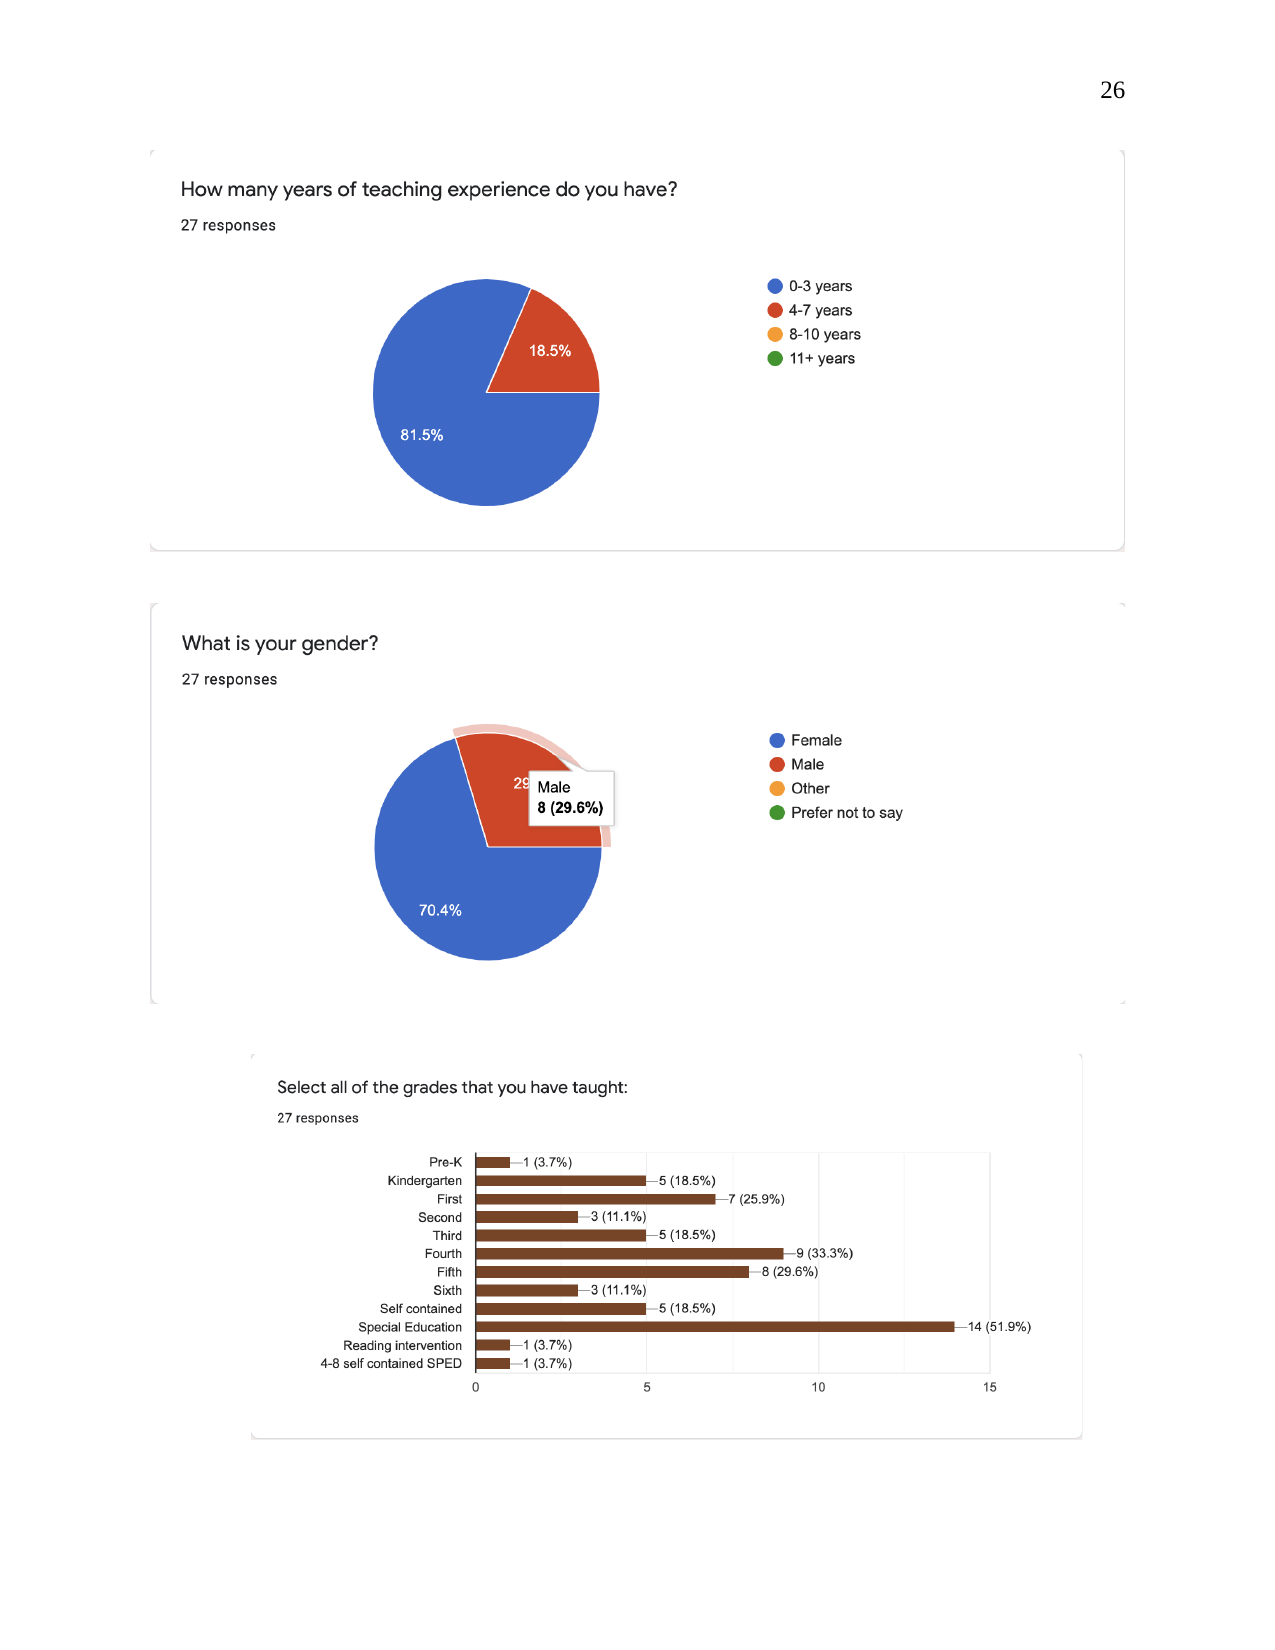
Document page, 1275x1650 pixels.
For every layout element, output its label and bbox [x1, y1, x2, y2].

picture [150, 603, 1125, 1004]
picture [150, 150, 1125, 552]
picture [251, 1054, 1083, 1440]
